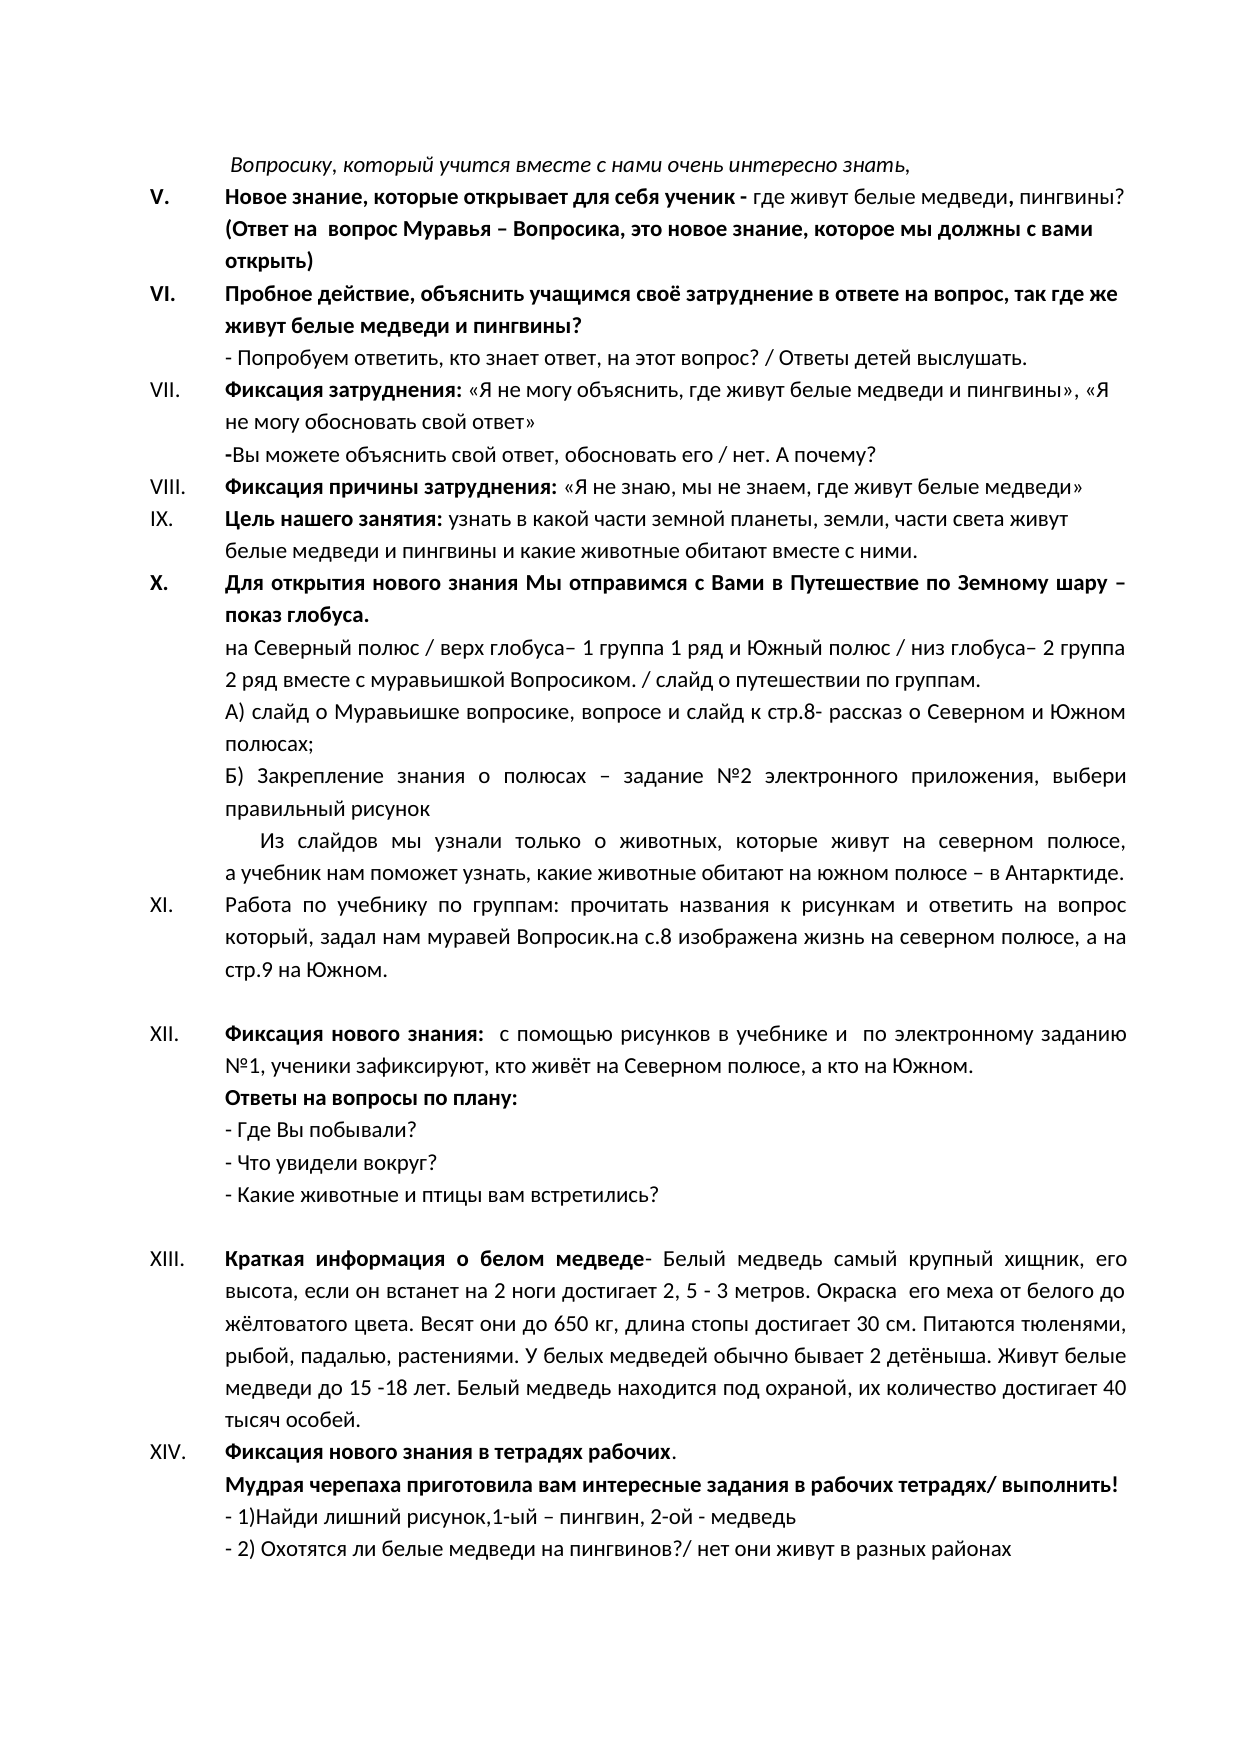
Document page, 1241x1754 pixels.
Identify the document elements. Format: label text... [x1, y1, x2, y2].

list Краткая информация о белом медведе- Белый медведь самый крупный хищник, его высота, если он встанет на 2 ноги достигает 2, 5 - 3 метров. Окраска его меха от белого до жёлтоватого цвета. Весят они до 650 кг, длина стопы достигает 30 см. Питаются тюленями, рыбой, падалью, растениями. У белых медведей обычно бывает 2 детёныша. Живут белые медведи до 15 -18 лет. Белый медведь находится под охраной, их количество достигает 40 тысяч особей. [150, 1244, 1128, 1433]
list А) слайд о Муравьишке вопросике, вопросе и слайд к стр.8- рассказ о Северном и Южном полюсах; [225, 697, 1128, 757]
list - Какие животные и птицы вам встретились? [225, 1180, 1128, 1208]
list - 2) Охотятся ли белые медведи на пингвинов?/ нет они живут в разных районах [225, 1534, 1128, 1562]
list Б) Закрепление знания о полюсах – задание №2 электронного приложения, выбери правильный рисунок [225, 762, 1128, 822]
list - Что увидели вокруг? [225, 1148, 1128, 1176]
list Ответы на вопросы по плану: [225, 1083, 1128, 1111]
list Цель нашего занятия: узнать в какой части земной планеты, земли, части света живут белые медведи и пингвины и какие животные обитают вместе с ними. [150, 504, 1128, 564]
list Пробное действие, объяснить учащимся своё затруднение в ответе на вопрос, так где же живут белые медведи и пингвины? [150, 279, 1128, 339]
list Вопросику, который учится вместе с нами очень интересно знать, [225, 150, 1128, 178]
list Из слайдов мы узнали только о животных, которые живут на северном полюсе, а учебник нам поможет узнать, какие животные обитают на южном полюсе – в Антарктиде. [225, 826, 1128, 886]
list Работа по учебнику по группам: прочитать названия к рисункам и ответить на вопрос который, задал нам муравей Вопросик.на с.8 изображена жизнь на северном полюсе, а на стр.9 на Южном. [150, 890, 1128, 983]
list Фиксация нового знания: с помощью рисунков в учебнике и по электронному заданию №1, ученики зафиксируют, кто живёт на Северном полюсе, а кто на Южном. [150, 1019, 1128, 1079]
list Фиксация затруднения: «Я не могу объяснить, где живут белые медведи и пингвины», «Я не могу обосновать свой ответ» [150, 375, 1128, 436]
list Фиксация причины затруднения: «Я не знаю, мы не знаем, где живут белые медведи» [150, 472, 1128, 500]
list Фиксация нового знания в тетрадях рабочих. [150, 1437, 1128, 1466]
list - 1)Найди лишний рисунок,1-ый – пингвин, 2-ой - медведь [225, 1502, 1128, 1530]
list Новое знание, которые открывает для себя ученик - где живут белые медведи, пингвины?(Ответ на вопрос Муравья – Вопросика, это новое знание, которое мы должны с вами открыть) [150, 182, 1128, 274]
list на Северный полюс / верх глобуса– 1 группа 1 ряд и Южный полюс / низ глобуса– 2 группа 2 ряд вместе с муравьишкой Вопросиком. / слайд о путешествии по группам. [225, 633, 1128, 693]
list Мудрая черепаха приготовила вам интересные задания в рабочих тетрадях/ выполнить! [225, 1470, 1128, 1498]
list - Попробуем ответить, кто знает ответ, на этот вопрос? / Ответы детей выслушать. [225, 343, 1128, 371]
list -Вы можете объяснить свой ответ, обосновать его / нет. А почему? [225, 440, 1128, 468]
list - Где Вы побывали? [225, 1116, 1128, 1144]
list Для открытия нового знания Мы отправимся с Вами в Путешествие по Земному шару – показ глобуса. [150, 568, 1128, 629]
